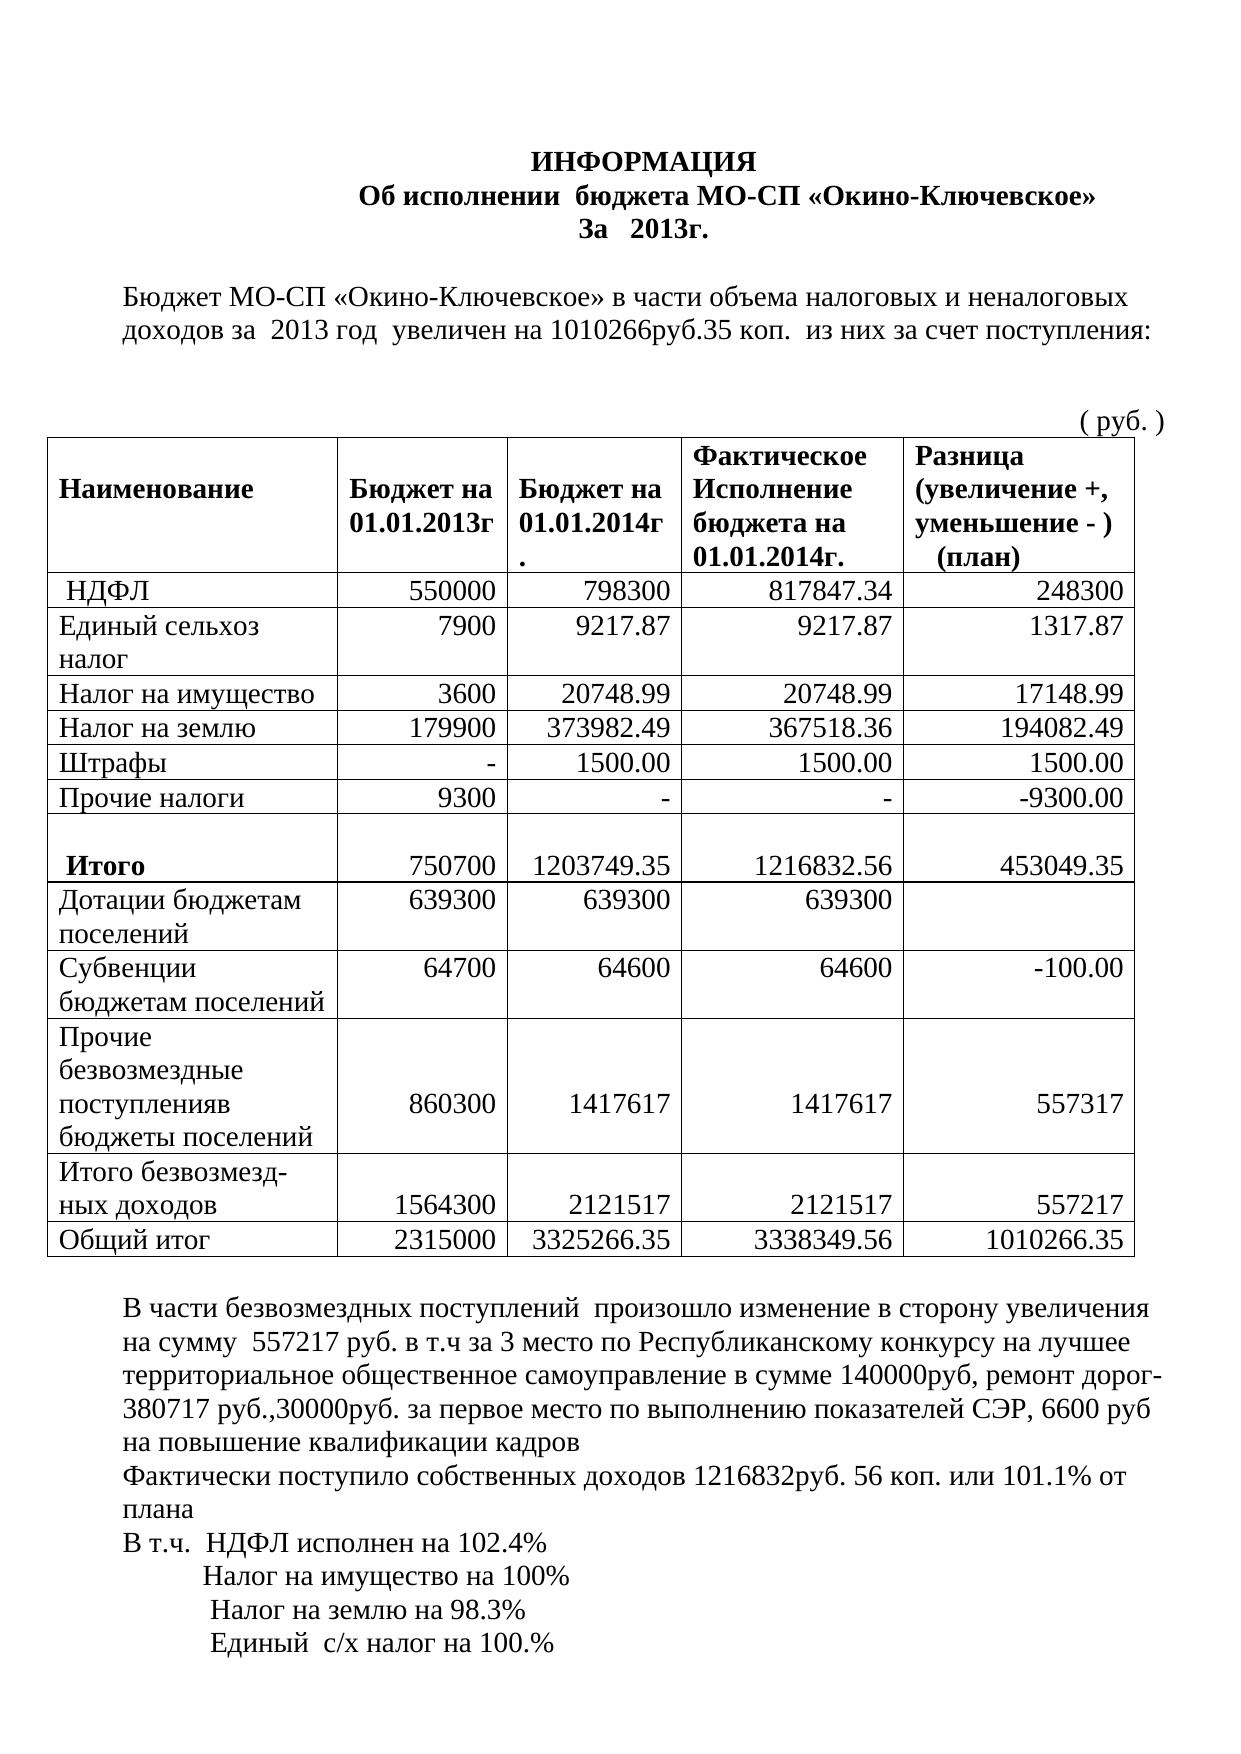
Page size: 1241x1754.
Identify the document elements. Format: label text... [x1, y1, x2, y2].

table_cell 639300 [682, 883, 903, 949]
table_cell Дотации бюджетам поселений [48, 883, 337, 949]
table_cell 1417617 [508, 1019, 681, 1153]
table_cell 194082.49 [904, 711, 1134, 744]
table_cell 453049.35 [904, 814, 1134, 881]
table_cell 1500.00 [508, 745, 681, 779]
table_cell Итого [48, 814, 337, 881]
table_cell 1564300 [338, 1154, 507, 1221]
text Налог на имущество на 100% [122, 1558, 1164, 1592]
table_cell 817847.34 [682, 573, 903, 607]
table_cell Штрафы [48, 745, 337, 779]
table_cell 2315000 [338, 1222, 507, 1256]
table_cell - [508, 780, 681, 813]
table_cell Субвенции бюджетам поселений [48, 951, 337, 1018]
table_cell Прочие налоги [48, 780, 337, 813]
table_cell 1500.00 [682, 745, 903, 779]
table_cell НДФЛ [48, 573, 337, 607]
table_cell 798300 [508, 573, 681, 607]
table_cell Итого безвозмезд- ных доходов [48, 1154, 337, 1221]
table_cell 17148.99 [904, 676, 1134, 709]
table_cell 1216832.56 [682, 814, 903, 881]
table_cell Общий итог [48, 1222, 337, 1256]
table_cell 64700 [338, 951, 507, 1018]
text В т.ч. НДФЛ исполнен на 102.4% [122, 1525, 1164, 1558]
table_cell 860300 [338, 1019, 507, 1153]
table_cell 550000 [338, 573, 507, 607]
table_cell 7900 [338, 608, 507, 675]
table_cell 1417617 [682, 1019, 903, 1153]
text За 2013г. [122, 212, 1164, 245]
table_cell 367518.36 [682, 711, 903, 744]
table_cell 3325266.35 [508, 1222, 681, 1256]
table_cell 9217.87 [682, 608, 903, 675]
table_header Бюджет на 01.01.2014г. [508, 438, 681, 572]
text Налог на землю на 98.3% [122, 1592, 1164, 1626]
table_cell 1010266.35 [904, 1222, 1134, 1256]
table_cell 1203749.35 [508, 814, 681, 881]
table_cell 179900 [338, 711, 507, 744]
table_cell 248300 [904, 573, 1134, 607]
table_header Наименование [48, 438, 337, 572]
table_cell 9300 [338, 780, 507, 813]
text ИНФОРМАЦИЯ [122, 144, 1164, 178]
text Единый с/х налог на 100.% [122, 1626, 1164, 1659]
table_cell 3338349.56 [682, 1222, 903, 1256]
table_cell 557317 [904, 1019, 1134, 1153]
table_cell [904, 883, 1134, 949]
table_cell 20748.99 [508, 676, 681, 709]
text В части безвозмездных поступлений произошло изменение в сторону увеличения на сумму 557217 руб. в т.ч за 3 место по Республиканскому конкурсу на лучшее территориальное общественное самоуправление в сумме 140000руб, ремонт дорог-380717 руб.,30000руб. за первое место по выполнению показателей СЭР, 6600 руб на повышение квалификации кадров [122, 1290, 1164, 1458]
table_cell - [682, 780, 903, 813]
table_cell Налог на имущество [48, 676, 337, 709]
table_cell 750700 [338, 814, 507, 881]
table_cell 2121517 [508, 1154, 681, 1221]
text Фактически поступило собственных доходов 1216832руб. 56 коп. или 101.1% от плана [122, 1458, 1164, 1525]
table_cell 20748.99 [682, 676, 903, 709]
table_cell 3600 [338, 676, 507, 709]
table_cell 9217.87 [508, 608, 681, 675]
table_cell 2121517 [682, 1154, 903, 1221]
table_cell 64600 [508, 951, 681, 1018]
table_cell 557217 [904, 1154, 1134, 1221]
table_cell 1500.00 [904, 745, 1134, 779]
table_cell Налог на землю [48, 711, 337, 744]
table_cell -100.00 [904, 951, 1134, 1018]
table_cell 373982.49 [508, 711, 681, 744]
table_cell -9300.00 [904, 780, 1134, 813]
text Об исполнении бюджета МО-СП «Окино-Ключевское» [122, 178, 1164, 212]
table_cell 639300 [508, 883, 681, 949]
table_cell 1317.87 [904, 608, 1134, 675]
table_cell 64600 [682, 951, 903, 1018]
table_cell 639300 [338, 883, 507, 949]
table_cell Прочие безвозмездные поступленияв бюджеты поселений [48, 1019, 337, 1153]
text ( руб. ) [122, 379, 1164, 437]
table_header Бюджет на 01.01.2013г [338, 438, 507, 572]
table_header Фактическое Исполнение бюджета на 01.01.2014г. [682, 438, 903, 572]
table_header Разница (увеличение +, уменьшение - ) (план) [904, 438, 1134, 572]
table_cell - [338, 745, 507, 779]
table_cell Единый сельхоз налог [48, 608, 337, 675]
text Бюджет МО-СП «Окино-Ключевское» в части объема налоговых и неналоговых доходов за 2013 год увеличен на 1010266руб.35 коп. из них за счет поступления: [122, 279, 1164, 346]
